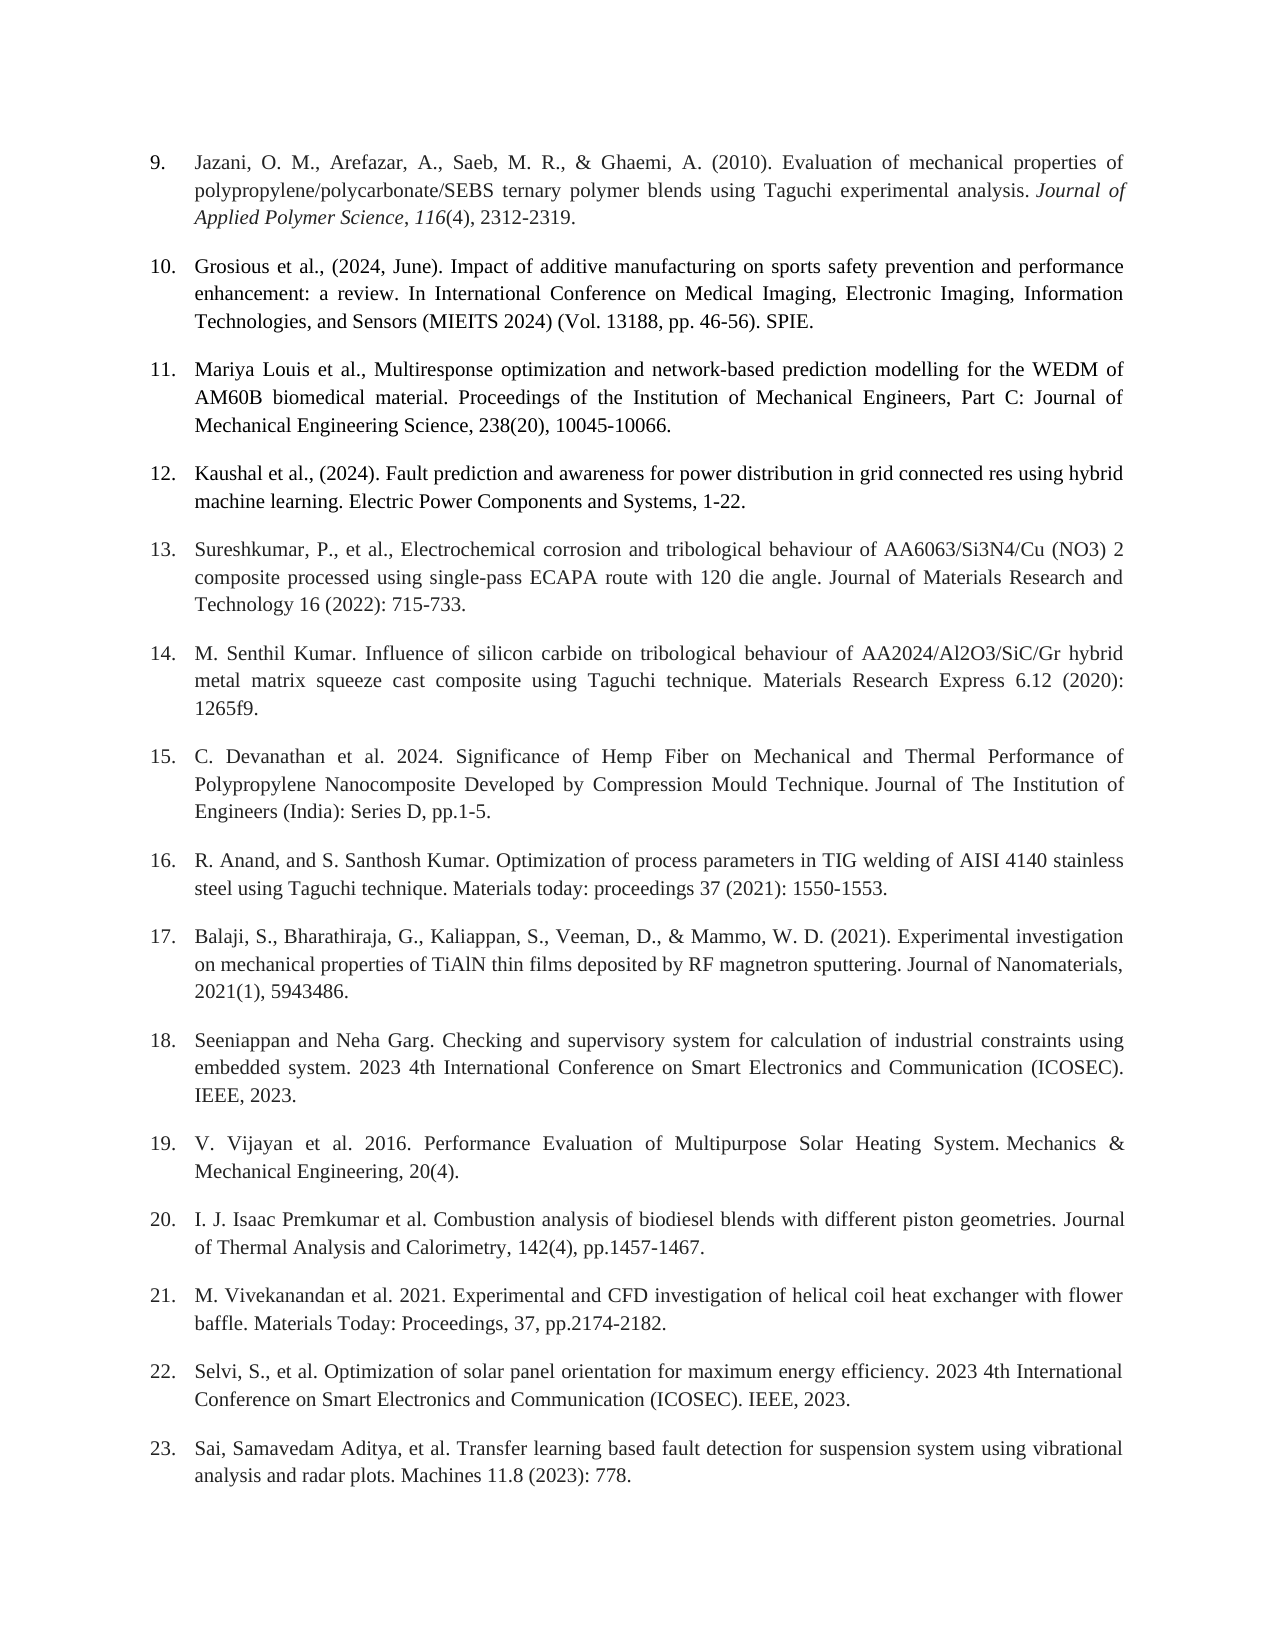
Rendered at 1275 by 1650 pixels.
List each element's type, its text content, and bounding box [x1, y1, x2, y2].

text R. Anand, and S. Santhosh Kumar. Optimization of process parameters in TIG welding of AISI 4140 stainless steel using Taguchi technique. Materials today: proceedings 37 (2021): 1550-1553. [150, 848, 1125, 899]
text Kaushal et al., (2024). Fault prediction and awareness for power distribution in grid connected res using hybrid machine learning. Electric Power Components and Systems, 1-22. [150, 461, 1125, 513]
text I. J. Isaac Premkumar et al. Combustion analysis of biodiesel blends with different piston geometries. Journal of Thermal Analysis and Calorimetry, 142(4), pp.1457-1467. [150, 1207, 1125, 1259]
text Grosious et al., (2024, June). Impact of additive manufacturing on sports safety prevention and performance enhancement: a review. In International Conference on Medical Imaging, Electronic Imaging, Information Technologies, and Sensors (MIEITS 2024) (Vol. 13188, pp. 46-56). SPIE. [150, 254, 1125, 333]
text M. Senthil Kumar. Influence of silicon carbide on tribological behaviour of AA2024/Al2O3/SiC/Gr hybrid metal matrix squeeze cast composite using Taguchi technique. Materials Research Express 6.12 (2020): 1265f9. [150, 641, 1125, 720]
text Sureshkumar, P., et al., Electrochemical corrosion and tribological behaviour of AA6063/Si3N4/Cu (NO3) 2 composite processed using single-pass ECAPA route with 120 die angle. Journal of Materials Research and Technology 16 (2022): 715-733. [150, 537, 1125, 616]
text Selvi, S., et al. Optimization of solar panel orientation for maximum energy efficiency. 2023 4th International Conference on Smart Electronics and Communication (ICOSEC). IEEE, 2023. [150, 1359, 1125, 1411]
text Jazani, O. M., Arefazar, A., Saeb, M. R., & Ghaemi, A. (2010). Evaluation of mechanical properties of polypropylene/polycarbonate/SEBS ternary polymer blends using Taguchi experimental analysis. Journal of Applied Polymer Science, 116(4), 2312-2319. [150, 150, 1125, 229]
text Mariya Louis et al., Multiresponse optimization and network-based prediction modelling for the WEDM of AM60B biomedical material. Proceedings of the Institution of Mechanical Engineers, Part C: Journal of Mechanical Engineering Science, 238(20), 10045-10066. [150, 357, 1125, 437]
text Balaji, S., Bharathiraja, G., Kaliappan, S., Veeman, D., & Mammo, W. D. (2021). Experimental investigation on mechanical properties of TiAlN thin films deposited by RF magnetron sputtering. Journal of Nanomaterials, 2021(1), 5943486. [150, 924, 1125, 1003]
text Seeniappan and Neha Garg. Checking and supervisory system for calculation of industrial constraints using embedded system. 2023 4th International Conference on Smart Electronics and Communication (ICOSEC). IEEE, 2023. [150, 1028, 1125, 1107]
text Sai, Samavedam Aditya, et al. Transfer learning based fault detection for suspension system using vibrational analysis and radar plots. Machines 11.8 (2023): 778. [150, 1435, 1125, 1487]
text C. Devanathan et al. 2024. Significance of Hemp Fiber on Mechanical and Thermal Performance of Polypropylene Nanocomposite Developed by Compression Mould Technique. Journal of The Institution of Engineers (India): Series D, pp.1-5. [150, 744, 1125, 823]
text V. Vijayan et al. 2016. Performance Evaluation of Multipurpose Solar Heating System. Mechanics & Mechanical Engineering, 20(4). [150, 1131, 1125, 1183]
text M. Vivekanandan et al. 2021. Experimental and CFD investigation of helical coil heat exchanger with flower baffle. Materials Today: Proceedings, 37, pp.2174-2182. [150, 1283, 1125, 1335]
